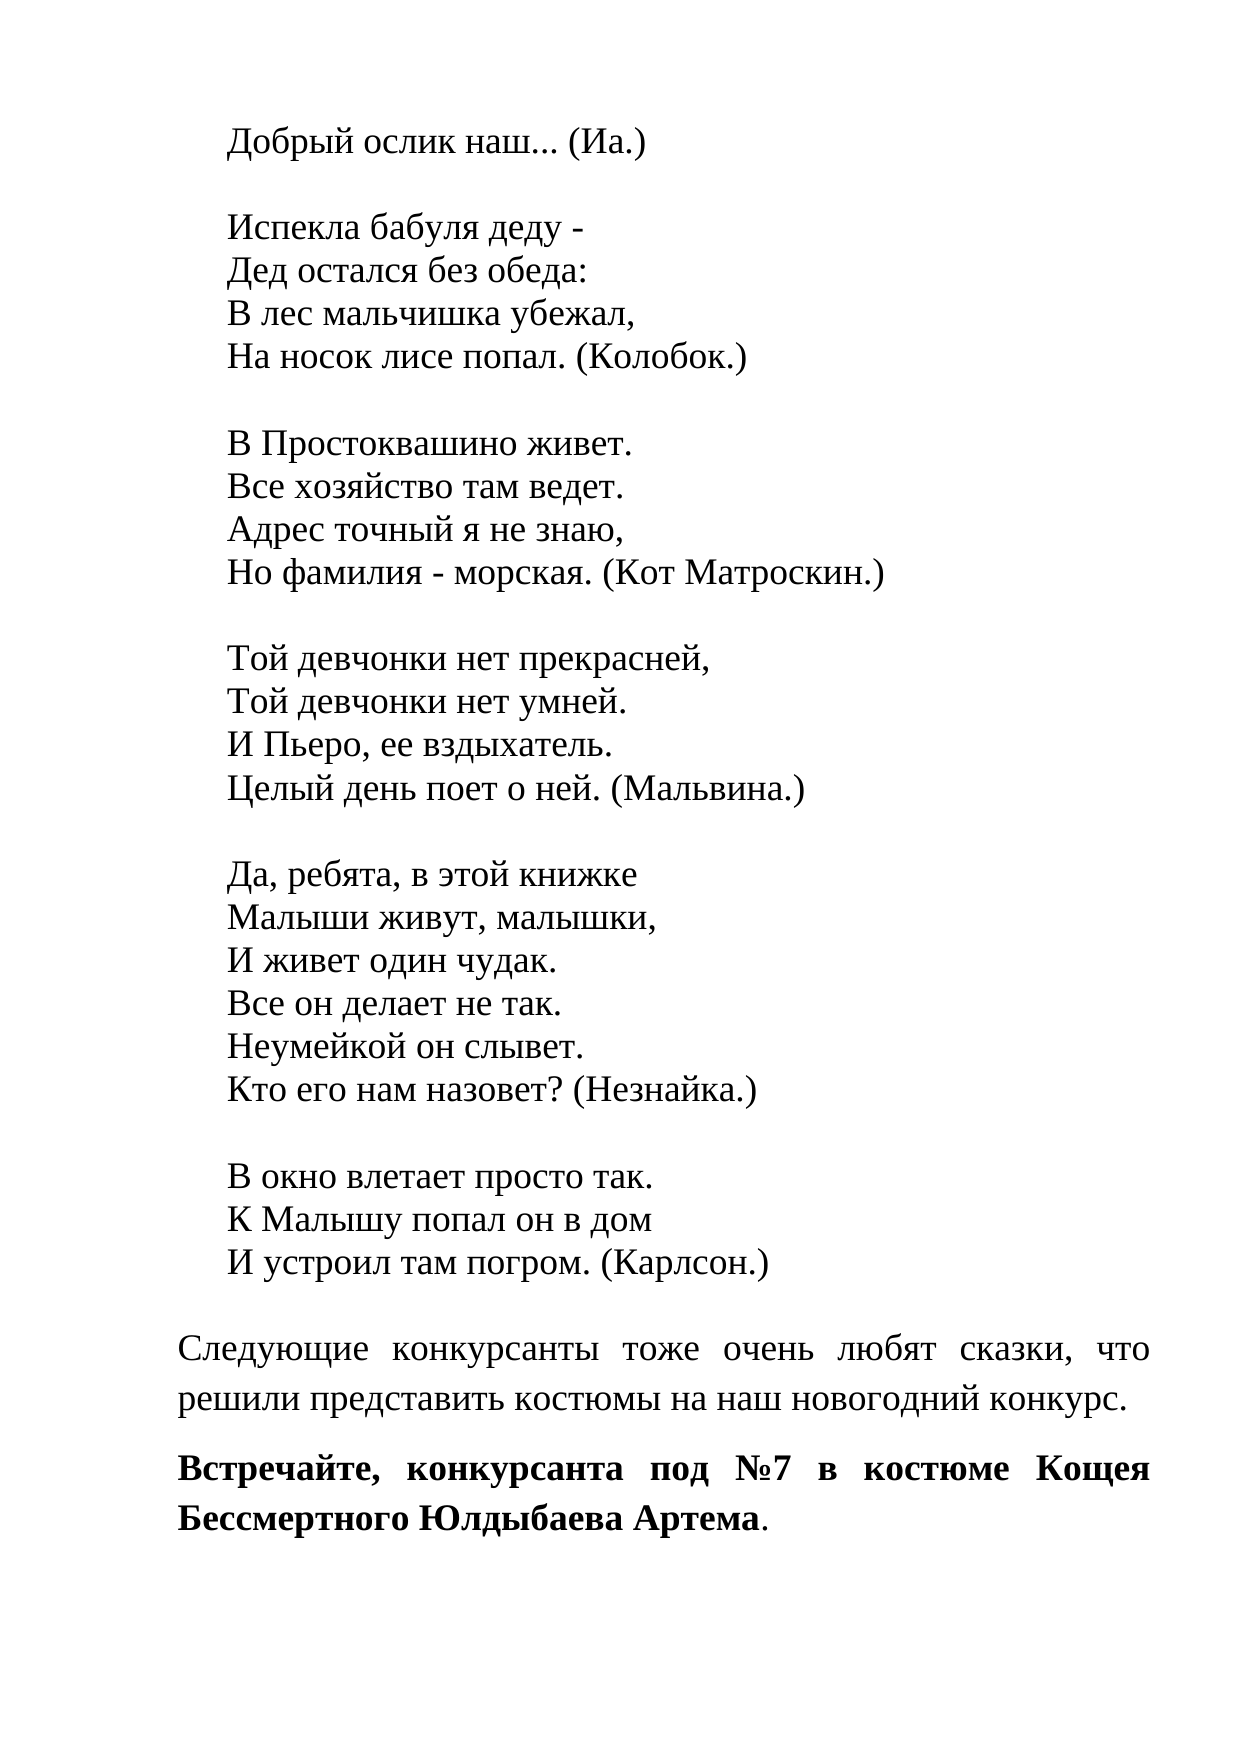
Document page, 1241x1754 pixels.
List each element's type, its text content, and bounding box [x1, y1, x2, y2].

text Малыши живут, малышки, [177, 894, 1152, 937]
text Встречайте, конкурсанта под №7 в костюме Кощея Бессмертного Юлдыбаева Артема. [177, 1446, 1152, 1538]
text В Простоквашино живет. [177, 420, 1152, 463]
text Кто его нам назовет? (Незнайка.) [177, 1067, 1152, 1110]
text В окно влетает просто так. [177, 1153, 1152, 1196]
text Целый день поет о ней. (Мальвина.) [177, 765, 1152, 808]
text Дед остался без обеда: [177, 247, 1152, 291]
text Все хозяйство там ведет. [177, 463, 1152, 506]
text Добрый ослик наш... (Иа.) [177, 118, 1152, 161]
text Но фамилия - морская. (Кот Матроскин.) [177, 549, 1152, 592]
text Все он делает не так. [177, 981, 1152, 1024]
text К Малышу попал он в дом [177, 1196, 1152, 1239]
text Адрес точный я не знаю, [177, 506, 1152, 549]
text Той девчонки нет прекрасней, [177, 636, 1152, 679]
text Следующие конкурсанты тоже очень любят сказки, что решили представить костюмы на наш новогодний конкурс. [177, 1326, 1152, 1418]
text И устроил там погром. (Карлсон.) [177, 1239, 1152, 1282]
text Испекла бабуля деду - [177, 204, 1152, 247]
text В лес мальчишка убежал, [177, 291, 1152, 334]
text Той девчонки нет умней. [177, 679, 1152, 722]
text Да, ребята, в этой книжке [177, 851, 1152, 894]
text И живет один чудак. [177, 937, 1152, 981]
text На носок лисе попал. (Колобок.) [177, 334, 1152, 377]
text Неумейкой он слывет. [177, 1024, 1152, 1067]
text И Пьеро, ее вздыхатель. [177, 722, 1152, 765]
